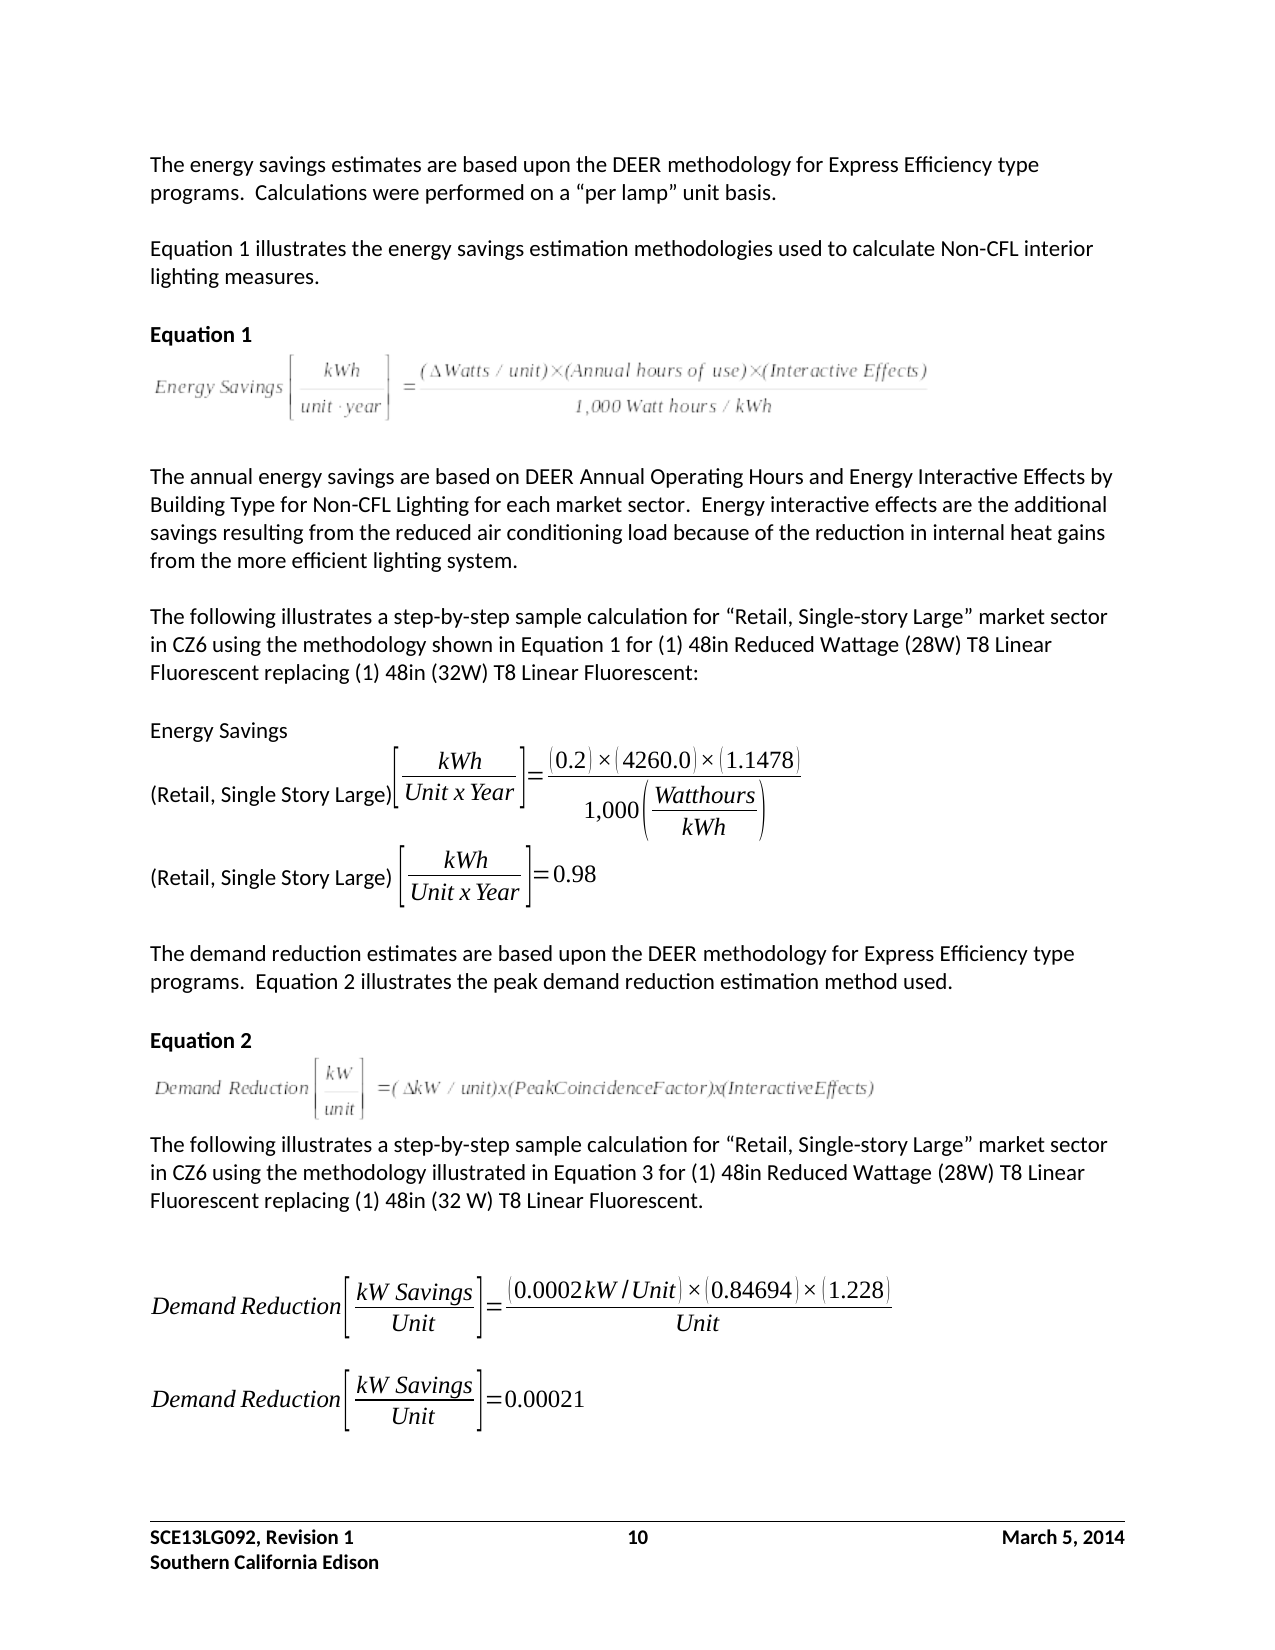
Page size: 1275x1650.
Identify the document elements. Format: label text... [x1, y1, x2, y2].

text The annual energy savings are based on DEER Annual Operating Hours and Energy Interactive Effects by Building Type for Non-CFL Lighting for each market sector. Energy interactive effects are the additional savings resulting from the reduced air conditioning load because of the reduction in internal heat gains from the more efficient lighting system. [150, 462, 1125, 574]
text The demand reduction estimates are based upon the DEER methodology for Express Efficiency type programs. Equation 2 illustrates the peak demand reduction estimation method used. [150, 939, 1125, 995]
text (Retail, Single Story Large) [150, 844, 1125, 909]
text The energy savings estimates are based upon the DEER methodology for Express Efficiency type programs. Calculations were performed on a “per lamp” unit basis. [150, 150, 1125, 206]
text The following illustrates a step-by-step sample calculation for “Retail, Single-story Large” market sector in CZ6 using the methodology shown in Equation 1 for (1) 48in Reduced Wattage (28W) T8 Linear Fluorescent replacing (1) 48in (32W) T8 Linear Fluorescent: [150, 602, 1125, 686]
text The following illustrates a step-by-step sample calculation for “Retail, Single-story Large” market sector in CZ6 using the methodology illustrated in Equation 3 for (1) 48in Reduced Wattage (28W) T8 Linear Fluorescent replacing (1) 48in (32 W) T8 Linear Fluorescent. [150, 1130, 1125, 1214]
text (Retail, Single Story Large) [150, 745, 1125, 844]
text Equation 1 [150, 321, 1125, 349]
text Equation 1 illustrates the energy savings estimation methodologies used to calculate Non-CFL interior lighting measures. [150, 234, 1125, 290]
text Energy Savings [150, 717, 1125, 745]
text Equation 2 [150, 1026, 1125, 1054]
